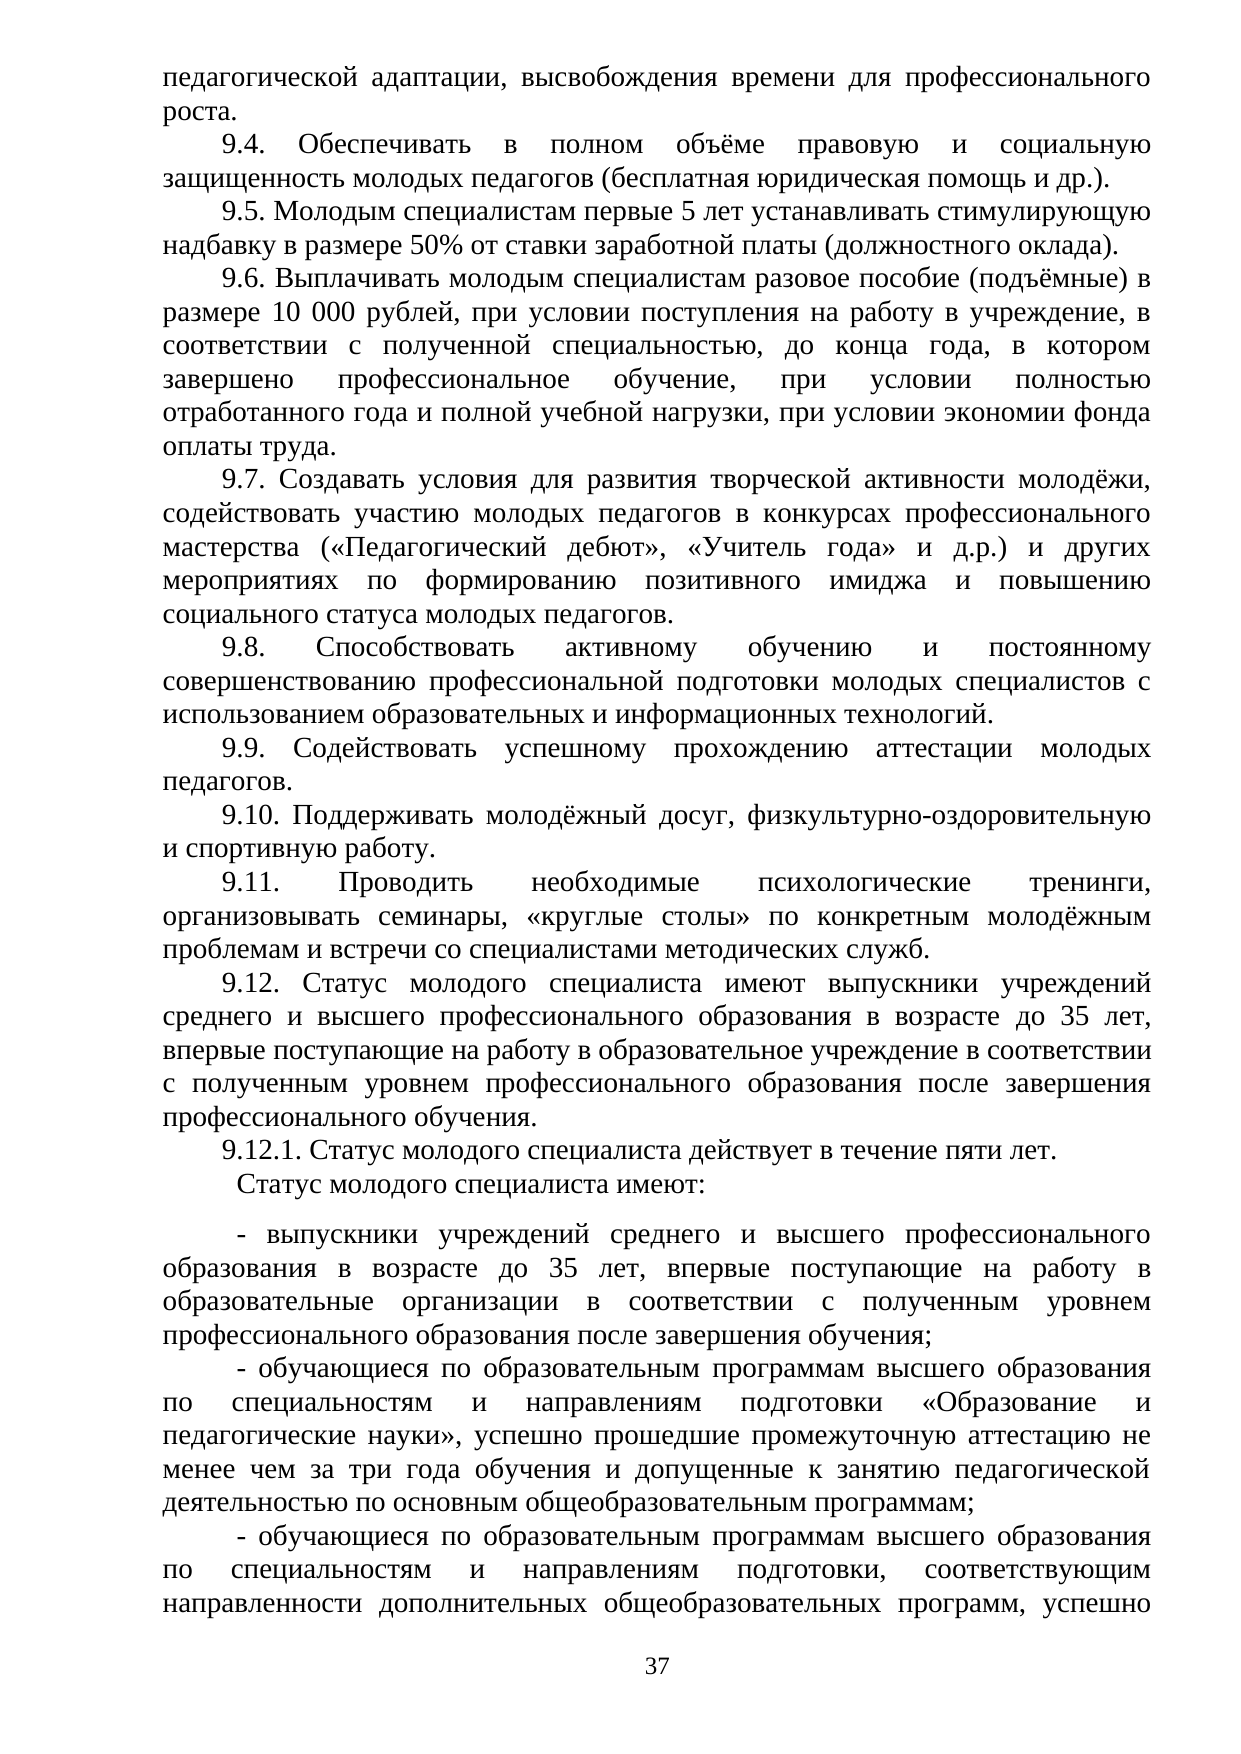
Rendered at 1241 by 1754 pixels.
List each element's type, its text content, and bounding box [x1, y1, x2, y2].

text 9.7. Создавать условия для развития творческой активности молодёжи, содействовать участию молодых педагогов в конкурсах профессионального мастерства («Педагогический дебют», «Учитель года» и д.р.) и других мероприятиях по формированию позитивного имиджа и повышению социального статуса молодых педагогов. [162, 462, 1152, 629]
text 9.12. Статус молодого специалиста имеют выпускники учреждений среднего и высшего профессионального образования в возрасте до 35 лет, впервые поступающие на работу в образовательное учреждение в соответствии с полученным уровнем профессионального образования после завершения профессионального обучения. [162, 965, 1152, 1132]
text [162, 59, 1152, 126]
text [162, 1518, 1152, 1619]
text 9.12.1. Статус молодого специалиста действует в течение пяти лет. [162, 1132, 1152, 1166]
text 9.8. Способствовать активному обучению и постоянному совершенствованию профессиональной подготовки молодых специалистов с использованием образовательных и информационных технологий. [162, 629, 1152, 730]
text Статус молодого специалиста имеют: [162, 1166, 1152, 1199]
text 9.9. Содействовать успешному прохождению аттестации молодых педагогов. [162, 730, 1152, 797]
text 9.10. Поддерживать молодёжный досуг, физкультурно-оздоровительную и спортивную работу. [162, 797, 1152, 864]
text - выпускники учреждений среднего и высшего профессионального образования в возрасте до 35 лет, впервые поступающие на работу в образовательные организации в соответствии с полученным уровнем профессионального образования после завершения обучения; [162, 1216, 1152, 1350]
text - обучающиеся по образовательным программам высшего образования по специальностям и направлениям подготовки «Образование и педагогические науки», успешно прошедшие промежуточную аттестацию не менее чем за три года обучения и допущенные к занятию педагогической деятельностью по основным общеобразовательным программам; [162, 1350, 1152, 1518]
text 9.11. Проводить необходимые психологические тренинги, организовывать семинары, «круглые столы» по конкретным молодёжным проблемам и встречи со специалистами методических служб. [162, 864, 1152, 965]
text 9.4. Обеспечивать в полном объёме правовую и социальную защищенность молодых педагогов (бесплатная юридическая помощь и др.). [162, 126, 1152, 193]
text 9.6. Выплачивать молодым специалистам разовое пособие (подъёмные) в размере 10 000 рублей, при условии поступления на работу в учреждение, в соответствии с полученной специальностью, до конца года, в котором завершено профессиональное обучение, при условии полностью отработанного года и полной учебной нагрузки, при условии экономии фонда оплаты труда. [162, 260, 1152, 462]
text 9.5. Молодым специалистам первые 5 лет устанавливать стимулирующую надбавку в размере 50% от ставки заработной платы (должностного оклада). [162, 193, 1152, 260]
